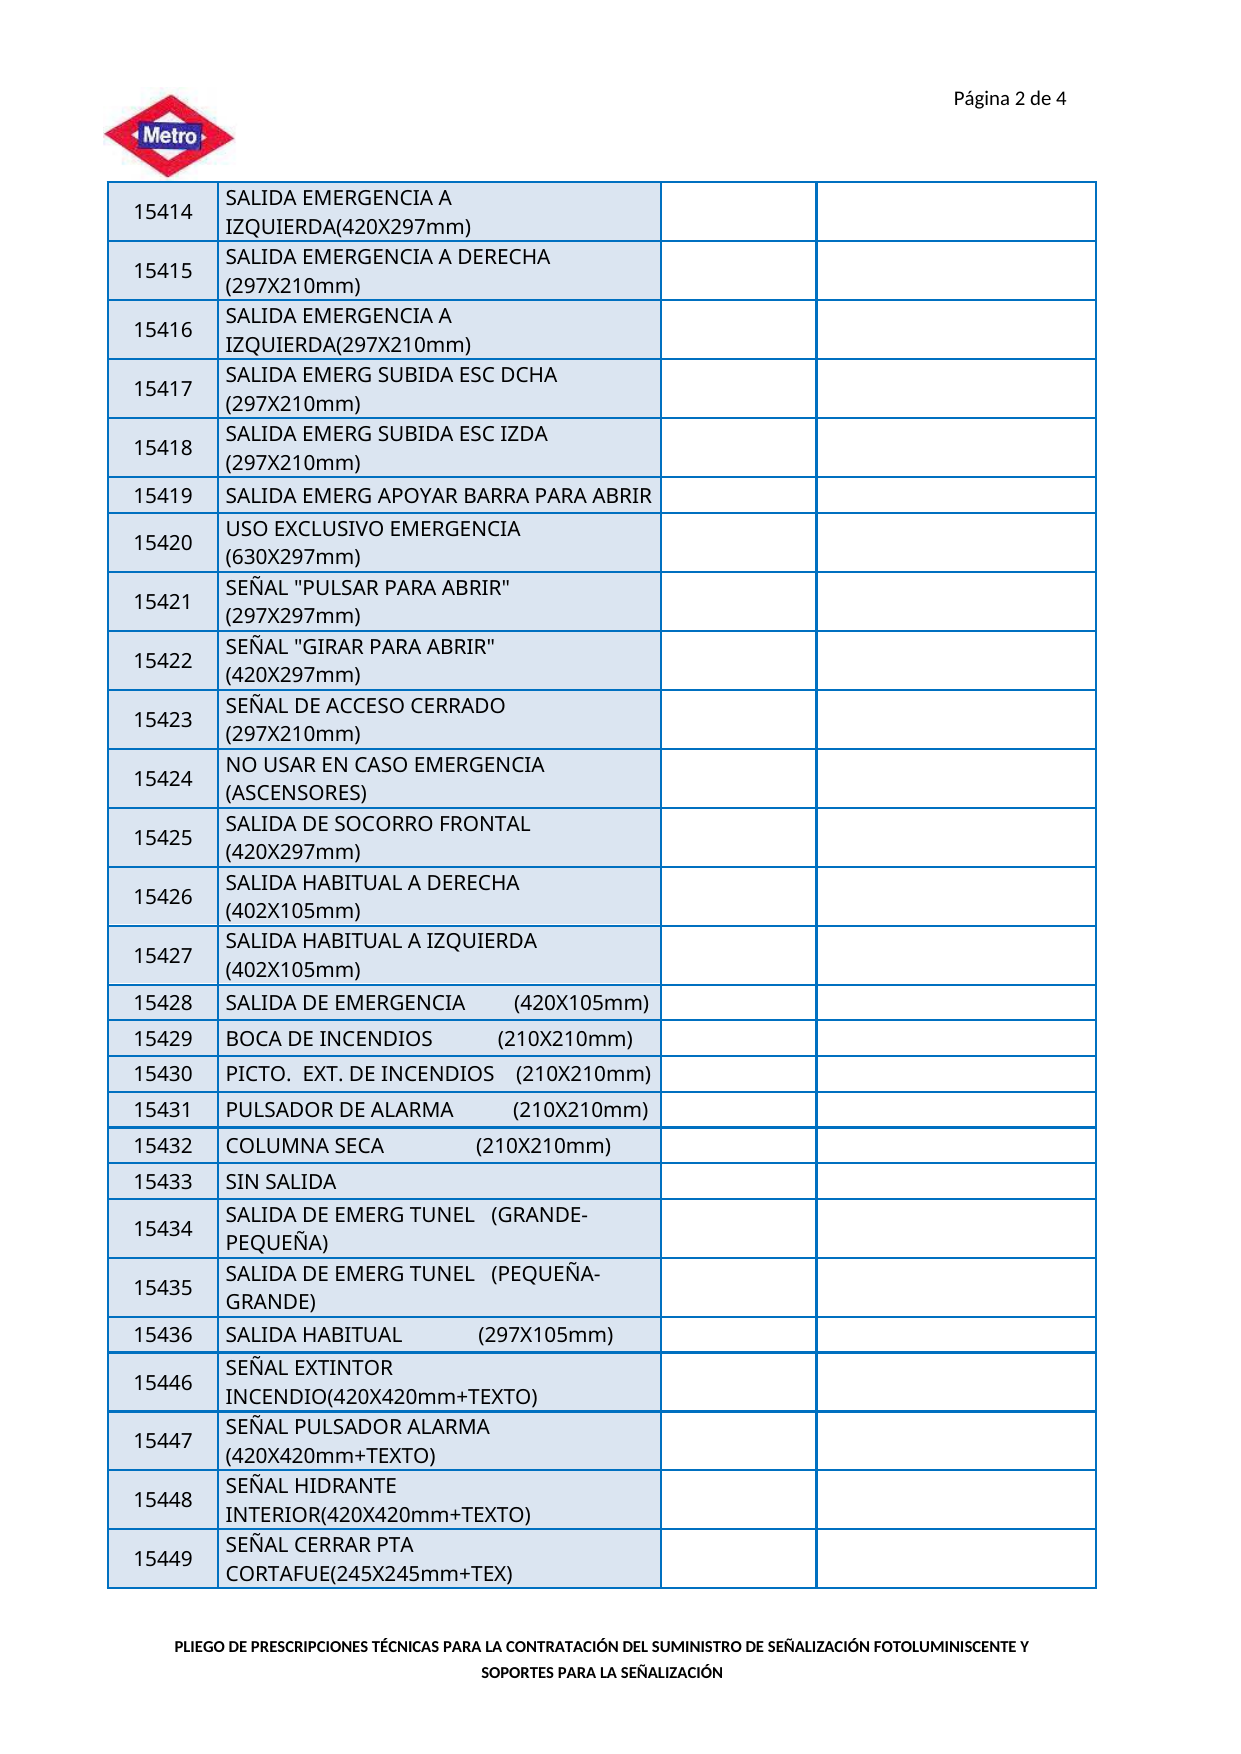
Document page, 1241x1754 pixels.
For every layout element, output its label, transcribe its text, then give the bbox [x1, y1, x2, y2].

table_cell 15434 [109, 1200, 217, 1257]
table_cell SALIDA DE EMERG TUNEL (GRANDE-PEQUEÑA) [219, 1200, 660, 1257]
table_cell 15425 [109, 809, 217, 866]
table_cell [818, 632, 1095, 689]
table_cell [662, 632, 815, 689]
table_cell 15424 [109, 750, 217, 807]
table_cell [818, 1129, 1095, 1162]
table_cell [662, 927, 815, 983]
table_cell [818, 1318, 1095, 1351]
table_cell [662, 1471, 815, 1528]
table_cell 15420 [109, 514, 217, 571]
table_cell PULSADOR DE ALARMA (210X210mm) [219, 1093, 660, 1126]
table_cell [662, 242, 815, 299]
table_cell [662, 514, 815, 571]
table_cell SALIDA DE EMERGENCIA (420X105mm) [219, 986, 660, 1019]
table_cell [818, 809, 1095, 866]
table_cell [662, 1021, 815, 1055]
table_cell [818, 868, 1095, 924]
table_cell 15435 [109, 1259, 217, 1316]
table_cell SEÑAL EXTINTOR INCENDIO(420X420mm+TEXTO) [219, 1354, 660, 1410]
table_cell 15429 [109, 1021, 217, 1055]
table_cell [818, 514, 1095, 571]
table_cell 15418 [109, 419, 217, 476]
table_cell SALIDA EMERGENCIA A IZQUIERDA(297X210mm) [219, 301, 660, 358]
table_cell [818, 242, 1095, 299]
table_cell [818, 1093, 1095, 1126]
table_cell 15448 [109, 1471, 217, 1528]
table_cell 15432 [109, 1129, 217, 1162]
table_cell PICTO. EXT. DE INCENDIOS (210X210mm) [219, 1057, 660, 1091]
table_cell SEÑAL "GIRAR PARA ABRIR" (420X297mm) [219, 632, 660, 689]
table_cell 15417 [109, 360, 217, 417]
table_cell 15430 [109, 1057, 217, 1091]
table_cell 15433 [109, 1164, 217, 1198]
table_cell [818, 478, 1095, 512]
table_cell [818, 301, 1095, 358]
table_cell [818, 1530, 1095, 1587]
table_cell [818, 1259, 1095, 1316]
table_cell [818, 1057, 1095, 1091]
table_cell NO USAR EN CASO EMERGENCIA (ASCENSORES) [219, 750, 660, 807]
table_cell USO EXCLUSIVO EMERGENCIA (630X297mm) [219, 514, 660, 571]
table_cell [818, 1354, 1095, 1410]
table_cell 15436 [109, 1318, 217, 1351]
table_cell SALIDA DE EMERG TUNEL (PEQUEÑA-GRANDE) [219, 1259, 660, 1316]
table_cell SALIDA HABITUAL (297X105mm) [219, 1318, 660, 1351]
table_cell [662, 1093, 815, 1126]
table_cell SALIDA EMERGENCIA A IZQUIERDA(420X297mm) [219, 183, 660, 240]
table_cell [818, 750, 1095, 807]
table_cell [818, 1413, 1095, 1469]
table_cell BOCA DE INCENDIOS (210X210mm) [219, 1021, 660, 1055]
table_cell 15423 [109, 691, 217, 748]
table_cell 15419 [109, 478, 217, 512]
table_cell 15422 [109, 632, 217, 689]
table_cell [662, 1200, 815, 1257]
table_cell SALIDA EMERG APOYAR BARRA PARA ABRIR [219, 478, 660, 512]
table_cell 15421 [109, 573, 217, 630]
table_cell SALIDA EMERGENCIA A DERECHA (297X210mm) [219, 242, 660, 299]
table_cell [818, 360, 1095, 417]
table_cell 15428 [109, 986, 217, 1019]
table_cell 15447 [109, 1413, 217, 1469]
table_cell [662, 1530, 815, 1587]
table_cell [818, 1471, 1095, 1528]
table_cell [662, 573, 815, 630]
table_cell 15431 [109, 1093, 217, 1126]
table_cell [818, 986, 1095, 1019]
table_cell [818, 419, 1095, 476]
table_cell SALIDA HABITUAL A DERECHA (402X105mm) [219, 868, 660, 924]
table_cell SALIDA EMERG SUBIDA ESC IZDA (297X210mm) [219, 419, 660, 476]
table_cell [818, 691, 1095, 748]
table_cell [818, 573, 1095, 630]
table_cell [662, 301, 815, 358]
table_cell 15415 [109, 242, 217, 299]
table_cell [662, 1318, 815, 1351]
table_cell COLUMNA SECA (210X210mm) [219, 1129, 660, 1162]
table_cell 15416 [109, 301, 217, 358]
table_cell [662, 1413, 815, 1469]
table_cell [818, 927, 1095, 983]
table_cell [662, 1129, 815, 1162]
table_cell [662, 868, 815, 924]
table_cell [818, 1200, 1095, 1257]
table_cell [662, 691, 815, 748]
picture [103, 87, 238, 182]
table_cell SALIDA EMERG SUBIDA ESC DCHA (297X210mm) [219, 360, 660, 417]
table_cell SALIDA DE SOCORRO FRONTAL (420X297mm) [219, 809, 660, 866]
table_cell [662, 1164, 815, 1198]
table_cell [662, 809, 815, 866]
table_cell SEÑAL "PULSAR PARA ABRIR" (297X297mm) [219, 573, 660, 630]
table_cell [662, 986, 815, 1019]
table_cell [662, 360, 815, 417]
table_cell 15427 [109, 927, 217, 983]
table_cell [818, 183, 1095, 240]
table_cell 15426 [109, 868, 217, 924]
table_cell 15446 [109, 1354, 217, 1410]
table_cell [662, 1259, 815, 1316]
table_cell SEÑAL PULSADOR ALARMA (420X420mm+TEXTO) [219, 1413, 660, 1469]
table_cell [818, 1164, 1095, 1198]
table_cell 15449 [109, 1530, 217, 1587]
table_cell [818, 1021, 1095, 1055]
table_cell SEÑAL DE ACCESO CERRADO (297X210mm) [219, 691, 660, 748]
table_cell [662, 750, 815, 807]
table_cell [662, 478, 815, 512]
table_cell SEÑAL CERRAR PTA CORTAFUE(245X245mm+TEX) [219, 1530, 660, 1587]
table_cell [662, 1354, 815, 1410]
table_cell [662, 419, 815, 476]
table_cell SIN SALIDA [219, 1164, 660, 1198]
table_cell [662, 1057, 815, 1091]
table_cell 15414 [109, 183, 217, 240]
table_cell [662, 183, 815, 240]
table_cell SEÑAL HIDRANTE INTERIOR(420X420mm+TEXTO) [219, 1471, 660, 1528]
table_cell SALIDA HABITUAL A IZQUIERDA (402X105mm) [219, 927, 660, 983]
